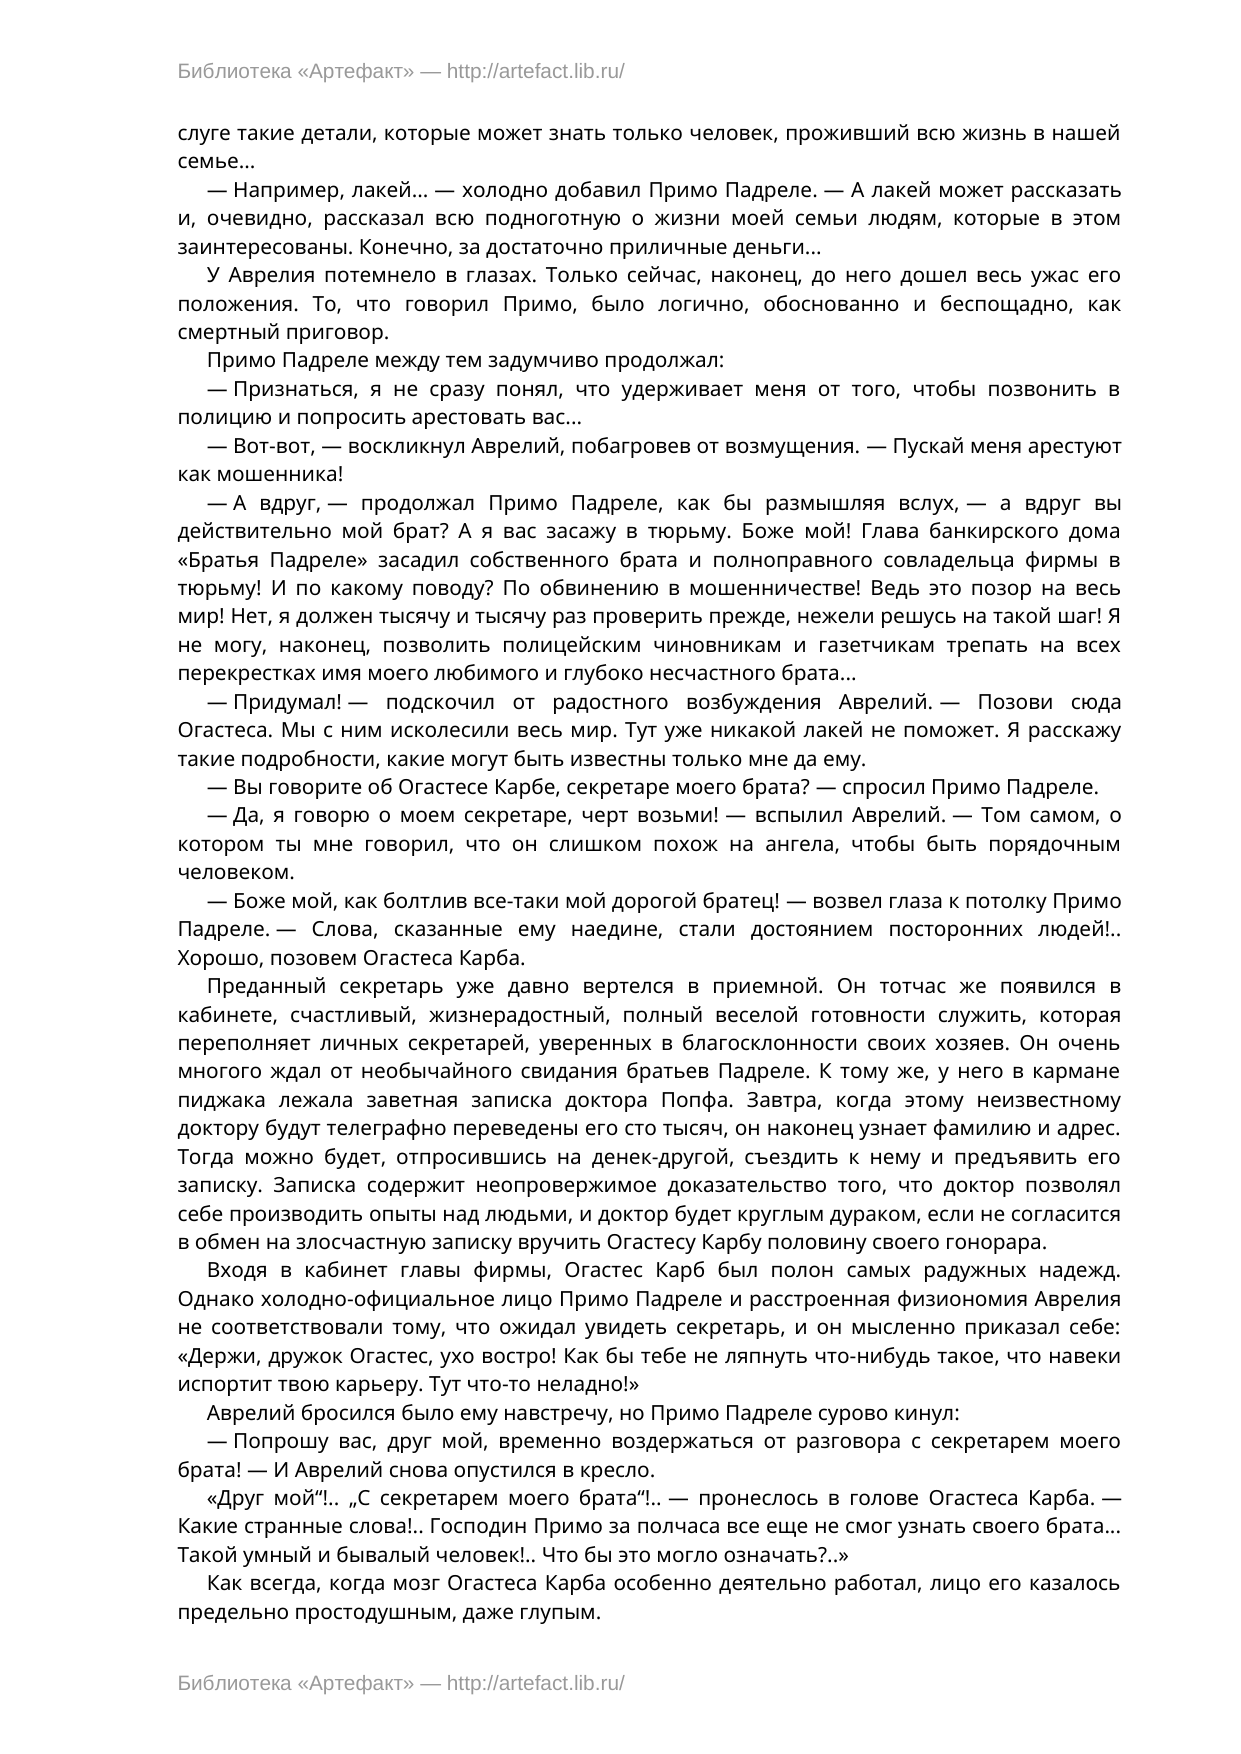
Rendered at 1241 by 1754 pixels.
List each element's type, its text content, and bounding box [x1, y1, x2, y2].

text Как всегда, когда мозг Огастеса Карба особенно деятельно работал, лицо его казалось предельно простодушным, даже глупым. [177, 1568, 1122, 1625]
text Преданный секретарь уже давно вертелся в приемной. Он тотчас же появился в кабинете, счастливый, жизнерадостный, полный веселой готовности служить, которая переполняет личных секретарей, уверенных в благосклонности своих хозяев. Он очень многого ждал от необычайного свидания братьев Падреле. К тому же, у него в кармане пиджака лежала заветная записка доктора Попфа. Завтра, когда этому неизвестному доктору будут телеграфно переведены его сто тысяч, он наконец узнает фамилию и адрес. Тогда можно будет, отпросившись на денек-другой, съездить к нему и предъявить его записку. Записка содержит неопровержимое доказательство того, что доктор позволял себе производить опыты над людьми, и доктор будет круглым дураком, если не согласится в обмен на злосчастную записку вручить Огастесу Карбу половину своего гонорара. [177, 971, 1122, 1256]
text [177, 118, 1122, 175]
text Аврелий бросился было ему навстречу, но Примо Падреле сурово кинул: [177, 1398, 1122, 1426]
text — Боже мой, как болтлив все-таки мой дорогой братец! — возвел глаза к потолку Примо Падреле. — Слова, сказанные ему наедине, стали достоянием посторонних людей!.. Хорошо, позовем Огастеса Карба. [177, 886, 1122, 971]
text — Да, я говорю о моем секретаре, черт возьми! — вспылил Аврелий. — Том самом, о котором ты мне говорил, что он слишком похож на ангела, чтобы быть порядочным человеком. [177, 801, 1122, 886]
text Входя в кабинет главы фирмы, Огастес Карб был полон самых радужных надежд. Однако холодно-официальное лицо Примо Падреле и расстроенная физиономия Аврелия не соответствовали тому, что ожидал увидеть секретарь, и он мысленно приказал себе: «Держи, дружок Огастес, ухо востро! Как бы тебе не ляпнуть что-нибудь такое, что навеки испортит твою карьеру. Тут что-то неладно!» [177, 1256, 1122, 1398]
text — Например, лакей... — холодно добавил Примо Падреле. — А лакей может рассказать и, очевидно, рассказал всю подноготную о жизни моей семьи людям, которые в этом заинтересованы. Конечно, за достаточно приличные деньги... [177, 175, 1122, 260]
text — Признаться, я не сразу понял, что удерживает меня от того, чтобы позвонить в полицию и попросить арестовать вас... [177, 374, 1122, 431]
text — Вот-вот, — воскликнул Аврелий, побагровев от возмущения. — Пускай меня арестуют как мошенника! [177, 431, 1122, 488]
text У Аврелия потемнело в глазах. Только сейчас, наконец, до него дошел весь ужас его положения. То, что говорил Примо, было логично, обоснованно и беспощадно, как смертный приговор. [177, 260, 1122, 346]
text — Придумал! — подскочил от радостного возбуждения Аврелий. — Позови сюда Огастеса. Мы с ним исколесили весь мир. Тут уже никакой лакей не поможет. Я расскажу такие подробности, какие могут быть известны только мне да ему. [177, 687, 1122, 772]
text «Друг мой“!.. „С секретарем моего брата“!.. — пронеслось в голове Огастеса Карба. — Какие странные слова!.. Господин Примо за полчаса все еще не смог узнать своего брата... Такой умный и бывалый человек!.. Что бы это могло означать?..» [177, 1483, 1122, 1568]
text — Попрошу вас, друг мой, временно воздержаться от разговора с секретарем моего брата! — И Аврелий снова опустился в кресло. [177, 1426, 1122, 1483]
text Примо Падреле между тем задумчиво продолжал: [177, 346, 1122, 374]
text — Вы говорите об Огастесе Карбе, секретаре моего брата? — спросил Примо Падреле. [177, 772, 1122, 801]
text — А вдруг, — продолжал Примо Падреле, как бы размышляя вслух, — а вдруг вы действительно мой брат? А я вас засажу в тюрьму. Боже мой! Глава банкирского дома «Братья Падреле» засадил собственного брата и полноправного совладельца фирмы в тюрьму! И по какому поводу? По обвинению в мошенничестве! Ведь это позор на весь мир! Нет, я должен тысячу и тысячу раз проверить прежде, нежели решусь на такой шаг! Я не могу, наконец, позволить полицейским чиновникам и газетчикам трепать на всех перекрестках имя моего любимого и глубоко несчастного брата... [177, 488, 1122, 687]
